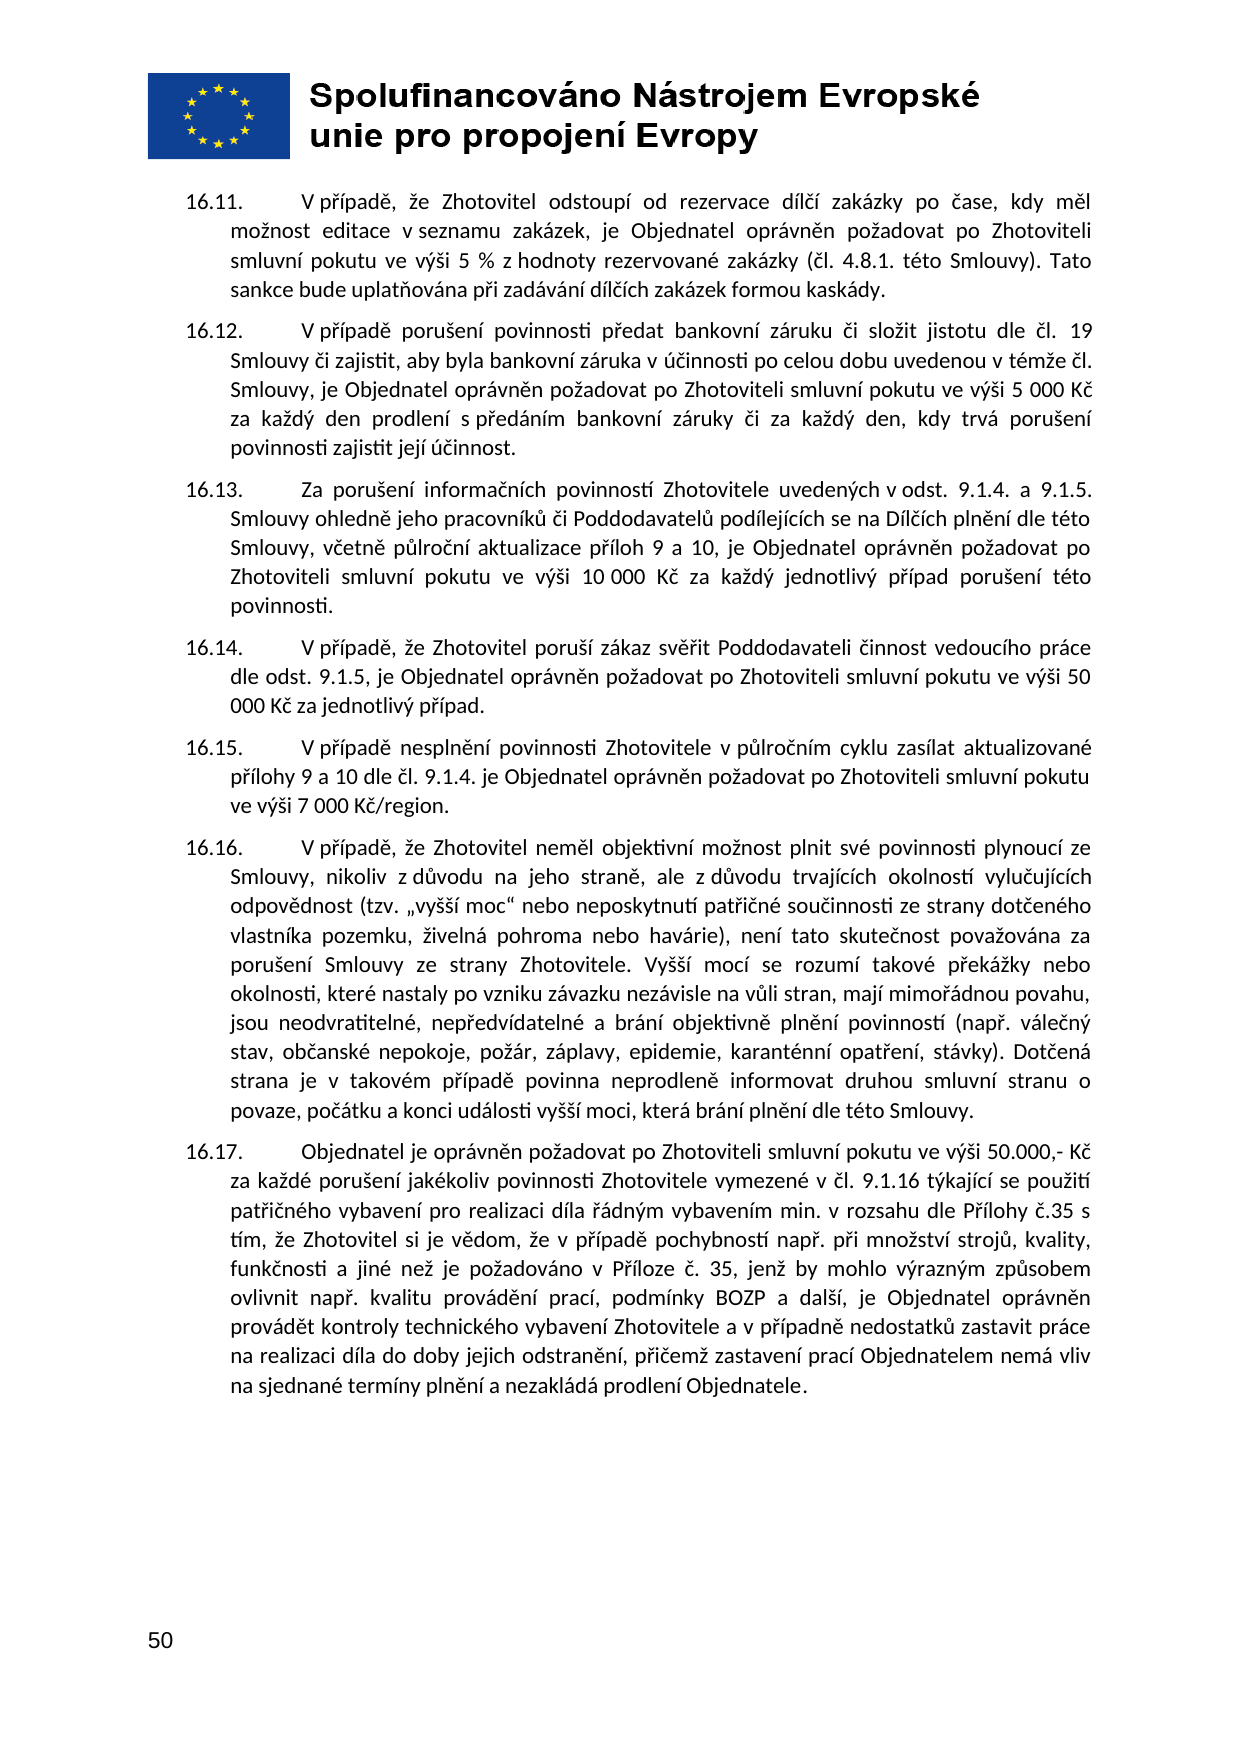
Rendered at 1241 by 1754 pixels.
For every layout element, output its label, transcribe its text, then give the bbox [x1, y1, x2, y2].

picture [147, 73, 991, 160]
list V případě porušení povinnosti předat bankovní záruku či složit jistotu dle čl. 19 Smlouvy či zajistit, aby byla bankovní záruka v účinnosti po celou dobu uvedenou v témže čl. Smlouvy, je Objednatel oprávněn požadovat po Zhotoviteli smluvní pokutu ve výši 5 000 Kč za každý den prodlení s předáním bankovní záruky či za každý den, kdy trvá porušení povinnosti zajistit její účinnost. [185, 316, 1093, 461]
list V případě, že Zhotovitel neměl objektivní možnost plnit své povinnosti plynoucí ze Smlouvy, nikoliv z důvodu na jeho straně, ale z důvodu trvajících okolností vylučujících odpovědnost (tzv. „vyšší moc“ nebo neposkytnutí patřičné součinnosti ze strany dotčeného vlastníka pozemku, živelná pohroma nebo havárie), není tato skutečnost považována za porušení Smlouvy ze strany Zhotovitele. Vyšší mocí se rozumí takové překážky nebo okolnosti, které nastaly po vzniku závazku nezávisle na vůli stran, mají mimořádnou povahu, jsou neodvratitelné, nepředvídatelné a brání objektivně plnění povinností (např. válečný stav, občanské nepokoje, požár, záplavy, epidemie, karanténní opatření, stávky). Dotčená strana je v takovém případě povinna neprodleně informovat druhou smluvní stranu o povaze, počátku a konci události vyšší moci, která brání plnění dle této Smlouvy. [185, 832, 1093, 1124]
list V případě nesplnění povinnosti Zhotovitele v půlročním cyklu zasílat aktualizované přílohy 9 a 10 dle čl. 9.1.4. je Objednatel oprávněn požadovat po Zhotoviteli smluvní pokutu ve výši 7 000 Kč/region. [185, 732, 1093, 820]
list Za porušení informačních povinností Zhotovitele uvedených v odst. 9.1.4. a 9.1.5. Smlouvy ohledně jeho pracovníků či Poddodavatelů podílejících se na Dílčích plnění dle této Smlouvy, včetně půlroční aktualizace příloh 9 a 10, je Objednatel oprávněn požadovat po Zhotoviteli smluvní pokutu ve výši 10 000 Kč za každý jednotlivý případ porušení této povinnosti. [185, 474, 1093, 620]
list V případě, že Zhotovitel odstoupí od rezervace dílčí zakázky po čase, kdy měl možnost editace v seznamu zakázek, je Objednatel oprávněn požadovat po Zhotoviteli smluvní pokutu ve výši 5 % z hodnoty rezervované zakázky (čl. 4.8.1. této Smlouvy). Tato sankce bude uplatňována při zadávání dílčích zakázek formou kaskády. [185, 186, 1093, 303]
list Objednatel je oprávněn požadovat po Zhotoviteli smluvní pokutu ve výši 50.000,- Kč za každé porušení jakékoliv povinnosti Zhotovitele vymezené v čl. 9.1.16 týkající se použití patřičného vybavení pro realizaci díla řádným vybavením min. v rozsahu dle Přílohy č.35 s tím, že Zhotovitel si je vědom, že v případě pochybností např. při množství strojů, kvality, funkčnosti a jiné než je požadováno v Příloze č. 35, jenž by mohlo výrazným způsobem ovlivnit např. kvalitu provádění prací, podmínky BOZP a další, je Objednatel oprávněn provádět kontroly technického vybavení Zhotovitele a v případně nedostatků zastavit práce na realizaci díla do doby jejich odstranění, přičemž zastavení prací Objednatelem nemá vliv na sjednané termíny plnění a nezakládá prodlení Objednatele. [185, 1136, 1093, 1399]
list V případě, že Zhotovitel poruší zákaz svěřit Poddodavateli činnost vedoucího práce dle odst. 9.1.5, je Objednatel oprávněn požadovat po Zhotoviteli smluvní pokutu ve výši 50 000 Kč za jednotlivý případ. [185, 632, 1093, 720]
